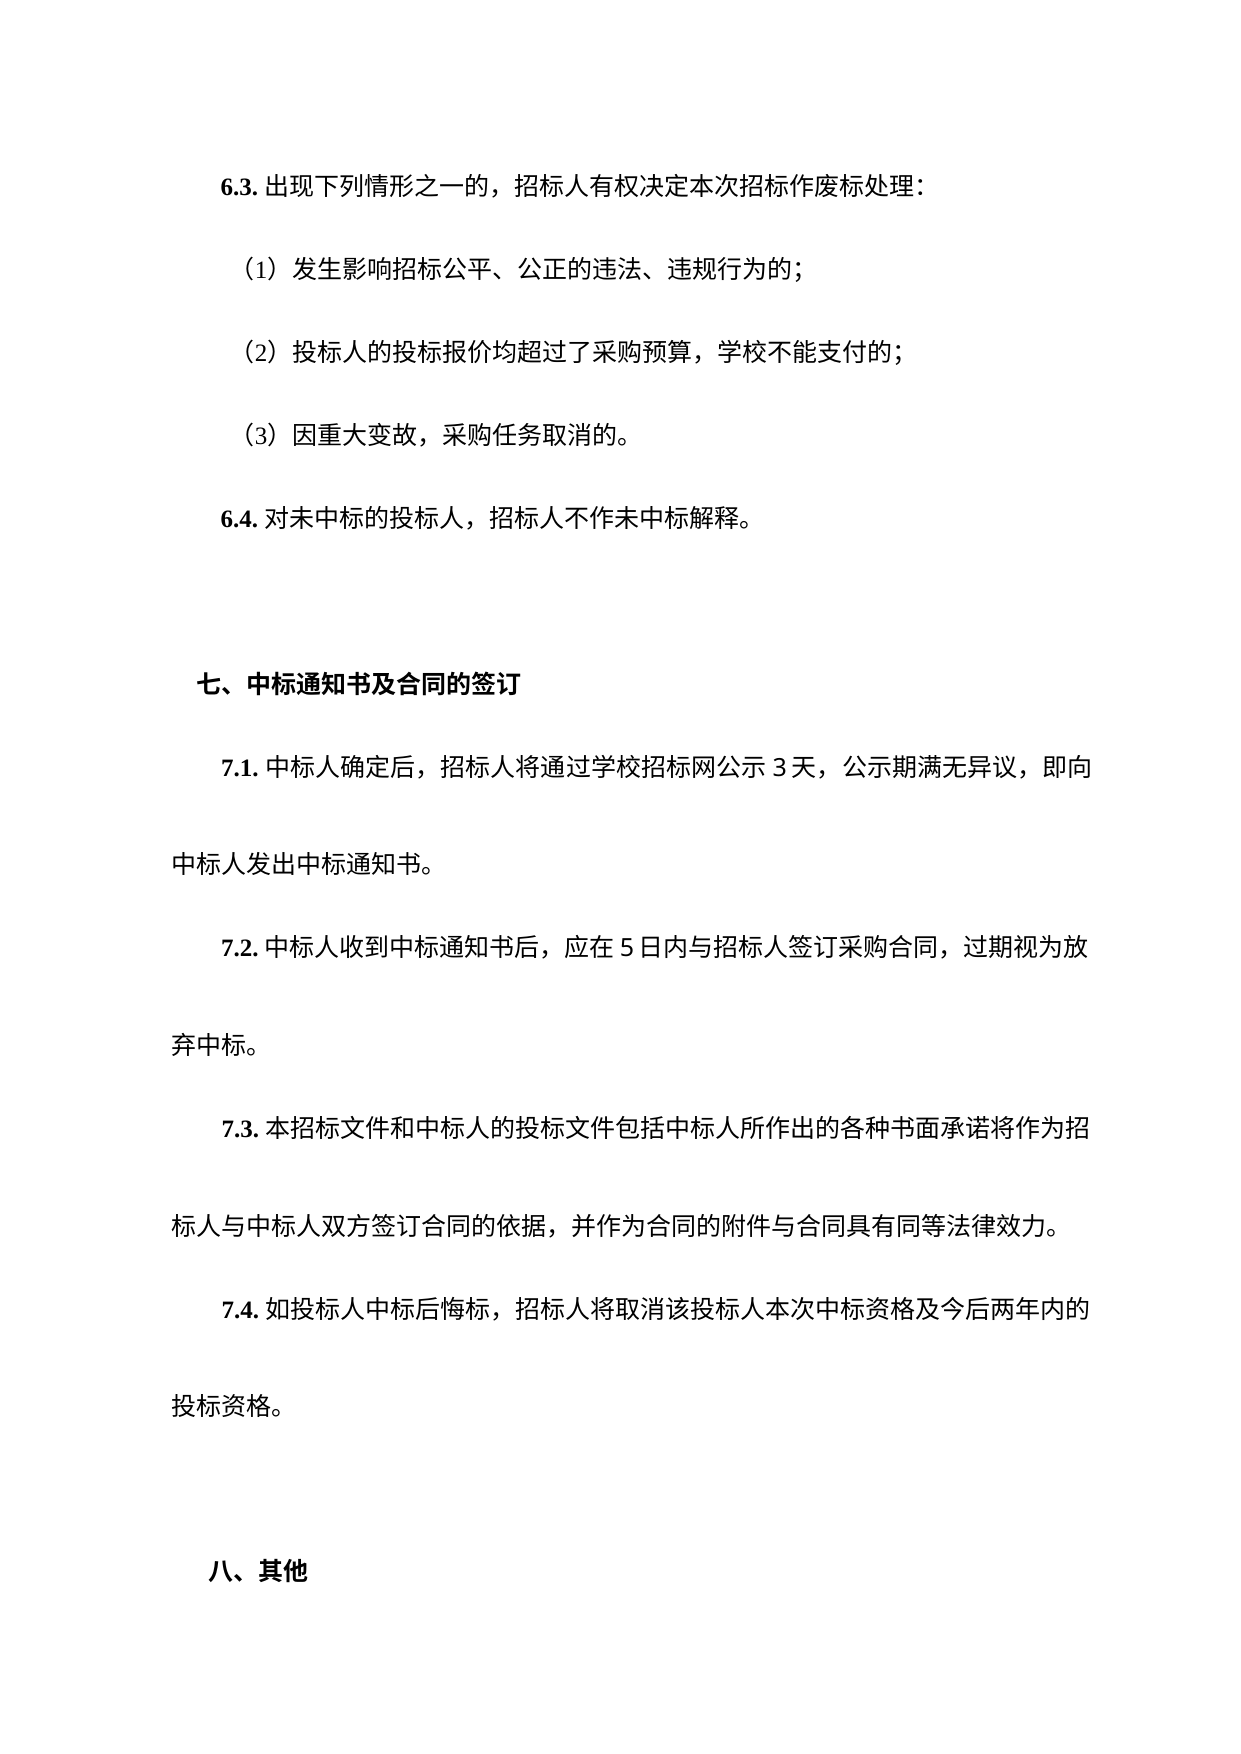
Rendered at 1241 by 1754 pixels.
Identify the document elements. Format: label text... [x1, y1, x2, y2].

text （3）因重大变故，采购任务取消的。 [171, 401, 1092, 466]
text 七、中标通知书及合同的签订 [171, 650, 1092, 715]
text （2）投标人的投标报价均超过了采购预算，学校不能支付的； [171, 318, 1092, 383]
text 7.4. 如投标人中标后悔标，招标人将取消该投标人本次中标资格及今后两年内的投标资格。 [171, 1275, 1092, 1437]
text 7.2. 中标人收到中标通知书后，应在5日内与招标人签订采购合同，过期视为放弃中标。 [171, 913, 1093, 1076]
text 八、其他 [171, 1537, 1092, 1602]
text 7.1. 中标人确定后，招标人将通过学校招标网公示3天，公示期满无异议，即向中标人发出中标通知书。 [171, 733, 1093, 895]
text 6.3. 出现下列情形之一的，招标人有权决定本次招标作废标处理： [171, 152, 1092, 217]
text 7.3. 本招标文件和中标人的投标文件包括中标人所作出的各种书面承诺将作为招标人与中标人双方签订合同的依据，并作为合同的附件与合同具有同等法律效力。 [171, 1094, 1092, 1257]
text 6.4. 对未中标的投标人，招标人不作未中标解释。 [171, 484, 1092, 549]
text （1）发生影响招标公平、公正的违法、违规行为的； [171, 235, 1092, 300]
